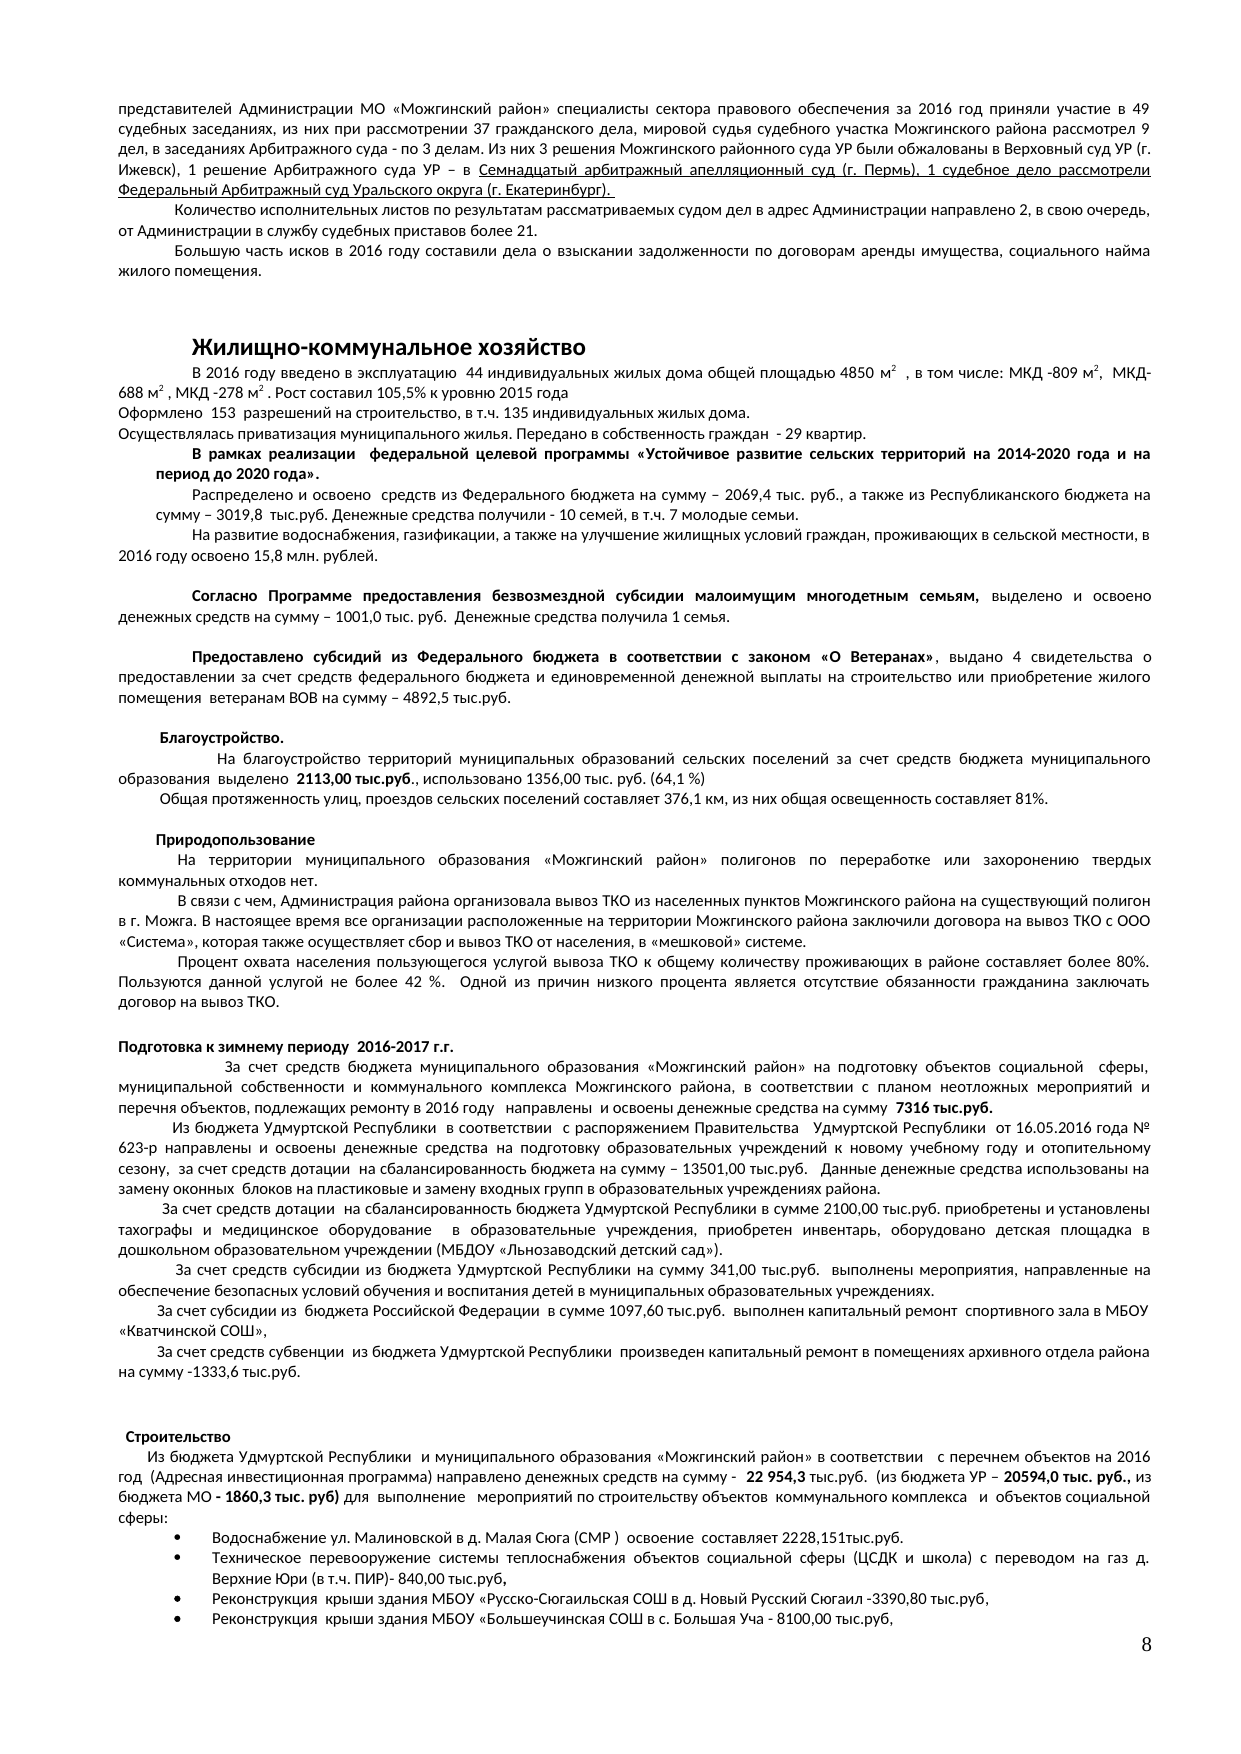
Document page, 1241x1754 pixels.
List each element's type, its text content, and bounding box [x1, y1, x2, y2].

text Процент охвата населения пользующегося услугой вывоза ТКО к общему количеству проживающих в районе составляет более 80%. Пользуются данной услугой не более 42 %. Одной из причин низкого процента является отсутствие обязанности гражданина заключать договор на вывоз ТКО. [118, 951, 1152, 1012]
text Общая протяженность улиц, проездов сельских поселений составляет 376,1 км, из них общая освещенность составляет 81%. [118, 789, 1152, 809]
text Распределено и освоено средств из Федерального бюджета на сумму – 2069,4 тыс. руб., а также из Республиканского бюджета на сумму – 3019,8 тыс.руб. Денежные средства получили - 10 семей, в т.ч. 7 молодые семьи. [156, 484, 1152, 524]
text Предоставлено субсидий из Федерального бюджета в соответствии с законом «О Ветеранах», выдано 4 свидетельства о предоставлении за счет средств федерального бюджета и единовременной денежной выплаты на строительство или приобретение жилого помещения ветеранам ВОВ на сумму – 4892,5 тыс.руб. [118, 646, 1152, 707]
list Техническое перевооружение системы теплоснабжения объектов социальной сферы (ЦСДК и школа) с переводом на газ д. Верхние Юри (в т.ч. ПИР)- 840,00 тыс.руб, [174, 1548, 1152, 1588]
text Строительство [118, 1426, 1152, 1446]
text Согласно Программе предоставления безвозмездной субсидии малоимущим многодетным семьям, выделено и освоено денежных средств на сумму – 1001,0 тыс. руб. Денежные средства получила 1 семья. [118, 586, 1152, 626]
list Реконструкция крыши здания МБОУ «Русско-Сюгаильская СОШ в д. Новый Русский Сюгаил -3390,80 тыс.руб, [174, 1588, 1152, 1609]
list Реконструкция крыши здания МБОУ «Большеучинская СОШ в с. Большая Уча - 8100,00 тыс.руб, [174, 1609, 1152, 1629]
text За счет средств дотации на сбалансированность бюджета Удмуртской Республики в сумме 2100,00 тыс.руб. приобретены и установлены тахографы и медицинское оборудование в образовательные учреждения, приобретен инвентарь, оборудовано детская площадка в дошкольном образовательном учреждении (МБДОУ «Льнозаводский детский сад»). [118, 1199, 1152, 1259]
text На развитие водоснабжения, газификации, а также на улучшение жилищных условий граждан, проживающих в сельской местности, в 2016 году освоено 15,8 млн. рублей. [118, 524, 1152, 565]
text В связи с чем, Администрация района организовала вывоз ТКО из населенных пунктов Можгинского района на существующий полигон в г. Можга. В настоящее время все организации расположенные на территории Можгинского района заключили договора на вывоз ТКО с ООО «Система», которая также осуществляет сбор и вывоз ТКО от населения, в «мешковой» системе. [118, 890, 1152, 951]
text Оформлено 153 разрешений на строительство, в т.ч. 135 индивидуальных жилых дома. [118, 403, 1152, 423]
text За счет субсидии из бюджета Российской Федерации в сумме 1097,60 тыс.руб. выполнен капитальный ремонт спортивного зала в МБОУ «Кватчинской СОШ», [118, 1300, 1152, 1341]
text Из бюджета Удмуртской Республики в соответствии с распоряжением Правительства Удмуртской Республики от 16.05.2016 года № 623-р направлены и освоены денежные средства на подготовку образовательных учреждений к новому учебному году и отопительному сезону, за счет средств дотации на сбалансированность бюджета на сумму – 13501,00 тыс.руб. Данные денежные средства использованы на замену оконных блоков на пластиковые и замену входных групп в образовательных учреждениях района. [118, 1117, 1152, 1199]
text Благоустройство. [118, 728, 1152, 748]
text За счет средств субсидии из бюджета Удмуртской Республики на сумму 341,00 тыс.руб. выполнены мероприятия, направленные на обеспечение безопасных условий обучения и воспитания детей в муниципальных образовательных учреждениях. [118, 1259, 1152, 1300]
text Жилищно-коммунальное хозяйство [118, 332, 1152, 362]
text На благоустройство территорий муниципальных образований сельских поселений за счет средств бюджета муниципального образования выделено 2113,00 тыс.руб., использовано 1356,00 тыс. руб. (64,1 %) [118, 748, 1152, 789]
text За счет средств бюджета муниципального образования «Можгинский район» на подготовку объектов социальной сферы, муниципальной собственности и коммунального комплекса Можгинского района, в соответствии с планом неотложных мероприятий и перечня объектов, подлежащих ремонту в 2016 году направлены и освоены денежные средства на сумму 7316 тыс.руб. [118, 1056, 1152, 1117]
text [118, 98, 1152, 199]
text Подготовка к зимнему периоду 2016-.г. [118, 1036, 1152, 1056]
text Осуществлялась приватизация муниципального жилья. Передано в собственность граждан - 29 квартир. [118, 423, 1152, 443]
text В рамках реализации федеральной целевой программы «Устойчивое развитие сельских территорий на 2014-2020 года и на период до 2020 года». [156, 443, 1152, 484]
text Из бюджета Удмуртской Республики и муниципального образования «Можгинский район» в соответствии с перечнем объектов на 2016 год (Адресная инвестиционная программа) направлено денежных средств на сумму - 22 954,3 тыс.руб. (из бюджета УР – 20594,0 тыс. руб., из бюджета МО - 1860,3 тыс. руб) для выполнение мероприятий по строительству объектов коммунального комплекса и объектов социальной сферы: [118, 1446, 1152, 1527]
text Большую часть исков в 2016 году составили дела о взыскании задолженности по договорам аренды имущества, социального найма жилого помещения. [118, 240, 1152, 281]
text Количество исполнительных листов по результатам рассматриваемых судом дел в адрес Администрации направлено 2, в свою очередь, от Администрации в службу судебных приставов более 21. [118, 199, 1152, 240]
text В 2016 году введено в эксплуатацию 44 индивидуальных жилых дома общей площадью 4850 м2 , в том числе: МКД -809 м2, МКД-688 м2 , МКД -278 м2 . Рост составил 105,5% к уровню 2015 года [118, 362, 1152, 403]
list Водоснабжение ул. Малиновской в д. Малая Сюга (СМР ) освоение составляет 2228,151тыс.руб. [174, 1527, 1152, 1548]
text Природопользование [156, 829, 1152, 849]
text На территории муниципального образования «Можгинский район» полигонов по переработке или захоронению твердых коммунальных отходов нет. [118, 849, 1152, 890]
text За счет средств субвенции из бюджета Удмуртской Республики произведен капитальный ремонт в помещениях архивного отдела района на сумму -1333,6 тыс.руб. [118, 1341, 1152, 1381]
